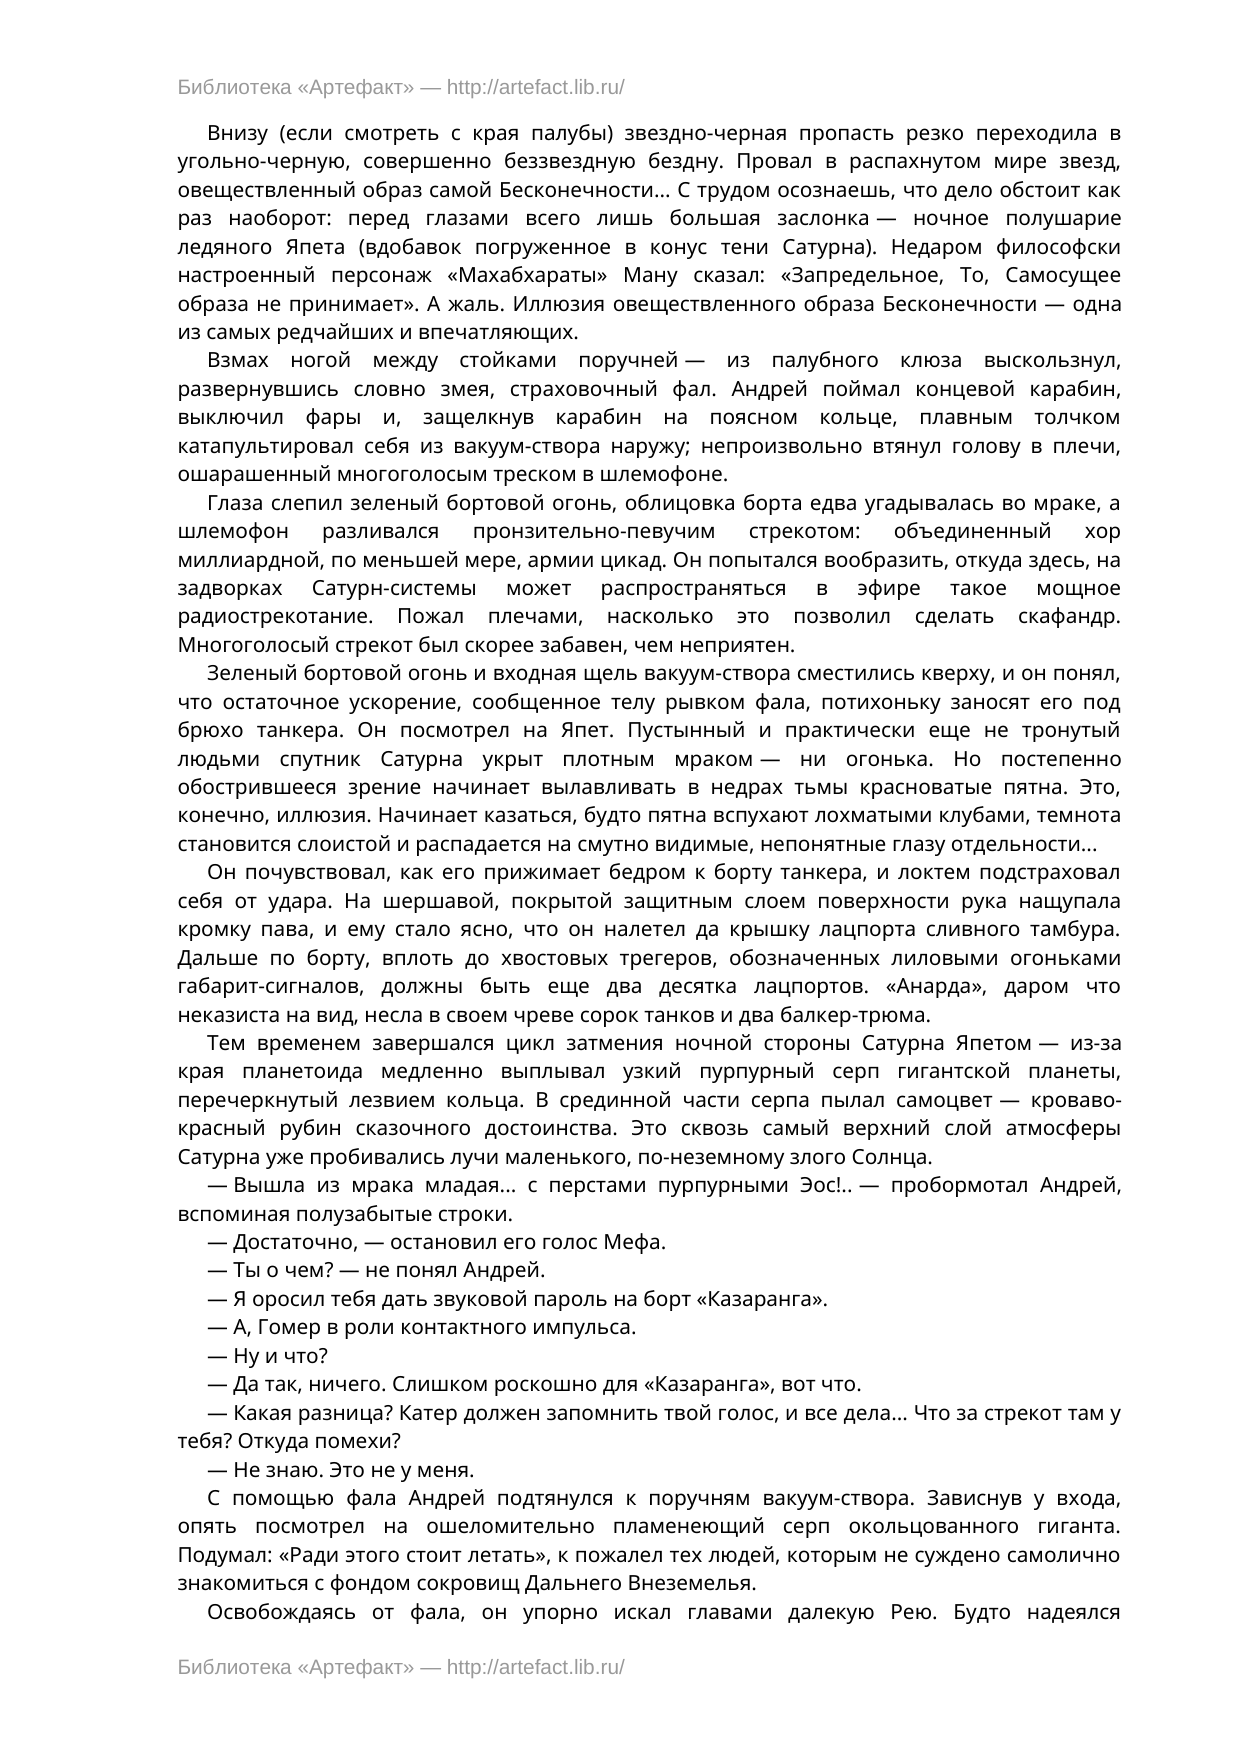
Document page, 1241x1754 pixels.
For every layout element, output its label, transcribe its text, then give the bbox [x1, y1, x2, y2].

text — Ты о чем? — не понял Андрей. [177, 1256, 1122, 1284]
text — Ну и что? [177, 1341, 1122, 1369]
text — Не знаю. Это не у меня. [177, 1455, 1122, 1483]
text Тем временем завершался цикл затмения ночной стороны Сатурна Япетом — из-за края планетоида медленно выплывал узкий пурпурный серп гигантской планеты, перечеркнутый лезвием кольца. В срединной части серпа пылал самоцвет — кроваво-красный рубин сказочного достоинства. Это сквозь самый верхний слой атмосферы Сатурна уже пробивались лучи маленького, по-неземному злого Солнца. [177, 1028, 1122, 1170]
text — А, Гомер в роли контактного импульса. [177, 1312, 1122, 1341]
text — Какая разница? Катер должен запомнить твой голос, и все дела... Что за стрекот там у тебя? Откуда помехи? [177, 1398, 1122, 1455]
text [177, 1597, 1122, 1625]
text Зеленый бортовой огонь и входная щель вакуум-створа сместились кверху, и он понял, что остаточное ускорение, сообщенное телу рывком фала, потихоньку заносят его под брюхо танкера. Он посмотрел на Япет. Пустынный и практически еще не тронутый людьми спутник Сатурна укрыт плотным мраком — ни огонька. Но постепенно обострившееся зрение начинает вылавливать в недрах тьмы красноватые пятна. Это, конечно, иллюзия. Начинает казаться, будто пятна вспухают лохматыми клубами, темнота становится слоистой и распадается на смутно видимые, непонятные глазу отдельности... [177, 658, 1122, 857]
text — Да так, ничего. Слишком роскошно для «Казаранга», вот что. [177, 1369, 1122, 1398]
text — Вышла из мрака младая... с перстами пурпурными Эос!.. — пробормотал Андрей, вспоминая полузабытые строки. [177, 1170, 1122, 1227]
text Внизу (если смотреть с края палубы) звездно-черная пропасть резко переходила в угольно-черную, совершенно беззвездную бездну. Провал в распахнутом мире звезд, овеществленный образ самой Бесконечности... С трудом осознаешь, что дело обстоит как раз наоборот: перед глазами всего лишь большая заслонка — ночное полушарие ледяного Япета (вдобавок погруженное в конус тени Сатурна). Недаром философски настроенный персонаж «Махабхараты» Ману сказал: «Запредельное, То, Самосущее образа не принимает». А жаль. Иллюзия овеществленного образа Бесконечности — одна из самых редчайших и впечатляющих. [177, 118, 1122, 346]
text Глаза слепил зеленый бортовой огонь, облицовка борта едва угадывалась во мраке, а шлемофон разливался пронзительно-певучим стрекотом: объединенный хор миллиардной, по меньшей мере, армии цикад. Он попытался вообразить, откуда здесь, на задворках Сатурн-системы может распространяться в эфире такое мощное радиострекотание. Пожал плечами, насколько это позволил сделать скафандр. Многоголосый стрекот был скорее забавен, чем неприятен. [177, 488, 1122, 658]
text — Достаточно, — остановил его голос Мефа. [177, 1227, 1122, 1256]
text — Я оросил тебя дать звуковой пароль на борт «Казаранга». [177, 1284, 1122, 1312]
text Взмах ногой между стойками поручней — из палубного клюза выскользнул, развернувшись словно змея, страховочный фал. Андрей поймал концевой карабин, выключил фары и, защелкнув карабин на поясном кольце, плавным толчком катапультировал себя из вакуум-створа наружу; непроизвольно втянул голову в плечи, ошарашенный многоголосым треском в шлемофоне. [177, 346, 1122, 488]
text С помощью фала Андрей подтянулся к поручням вакуум-створа. Зависнув у входа, опять посмотрел на ошеломительно пламенеющий серп окольцованного гиганта. Подумал: «Ради этого стоит летать», к пожалел тех людей, которым не суждено самолично знакомиться с фондом сокровищ Дальнего Внеземелья. [177, 1483, 1122, 1597]
text Он почувствовал, как его прижимает бедром к борту танкера, и локтем подстраховал себя от удара. На шершавой, покрытой защитным слоем поверхности рука нащупала кромку пава, и ему стало ясно, что он налетел да крышку лацпорта сливного тамбура. Дальше по борту, вплоть до хвостовых трегеров, обозначенных лиловыми огоньками габарит-сигналов, должны быть еще два десятка лацпортов. «Анарда», даром что неказиста на вид, несла в своем чреве сорок танков и два балкер-трюма. [177, 857, 1122, 1028]
